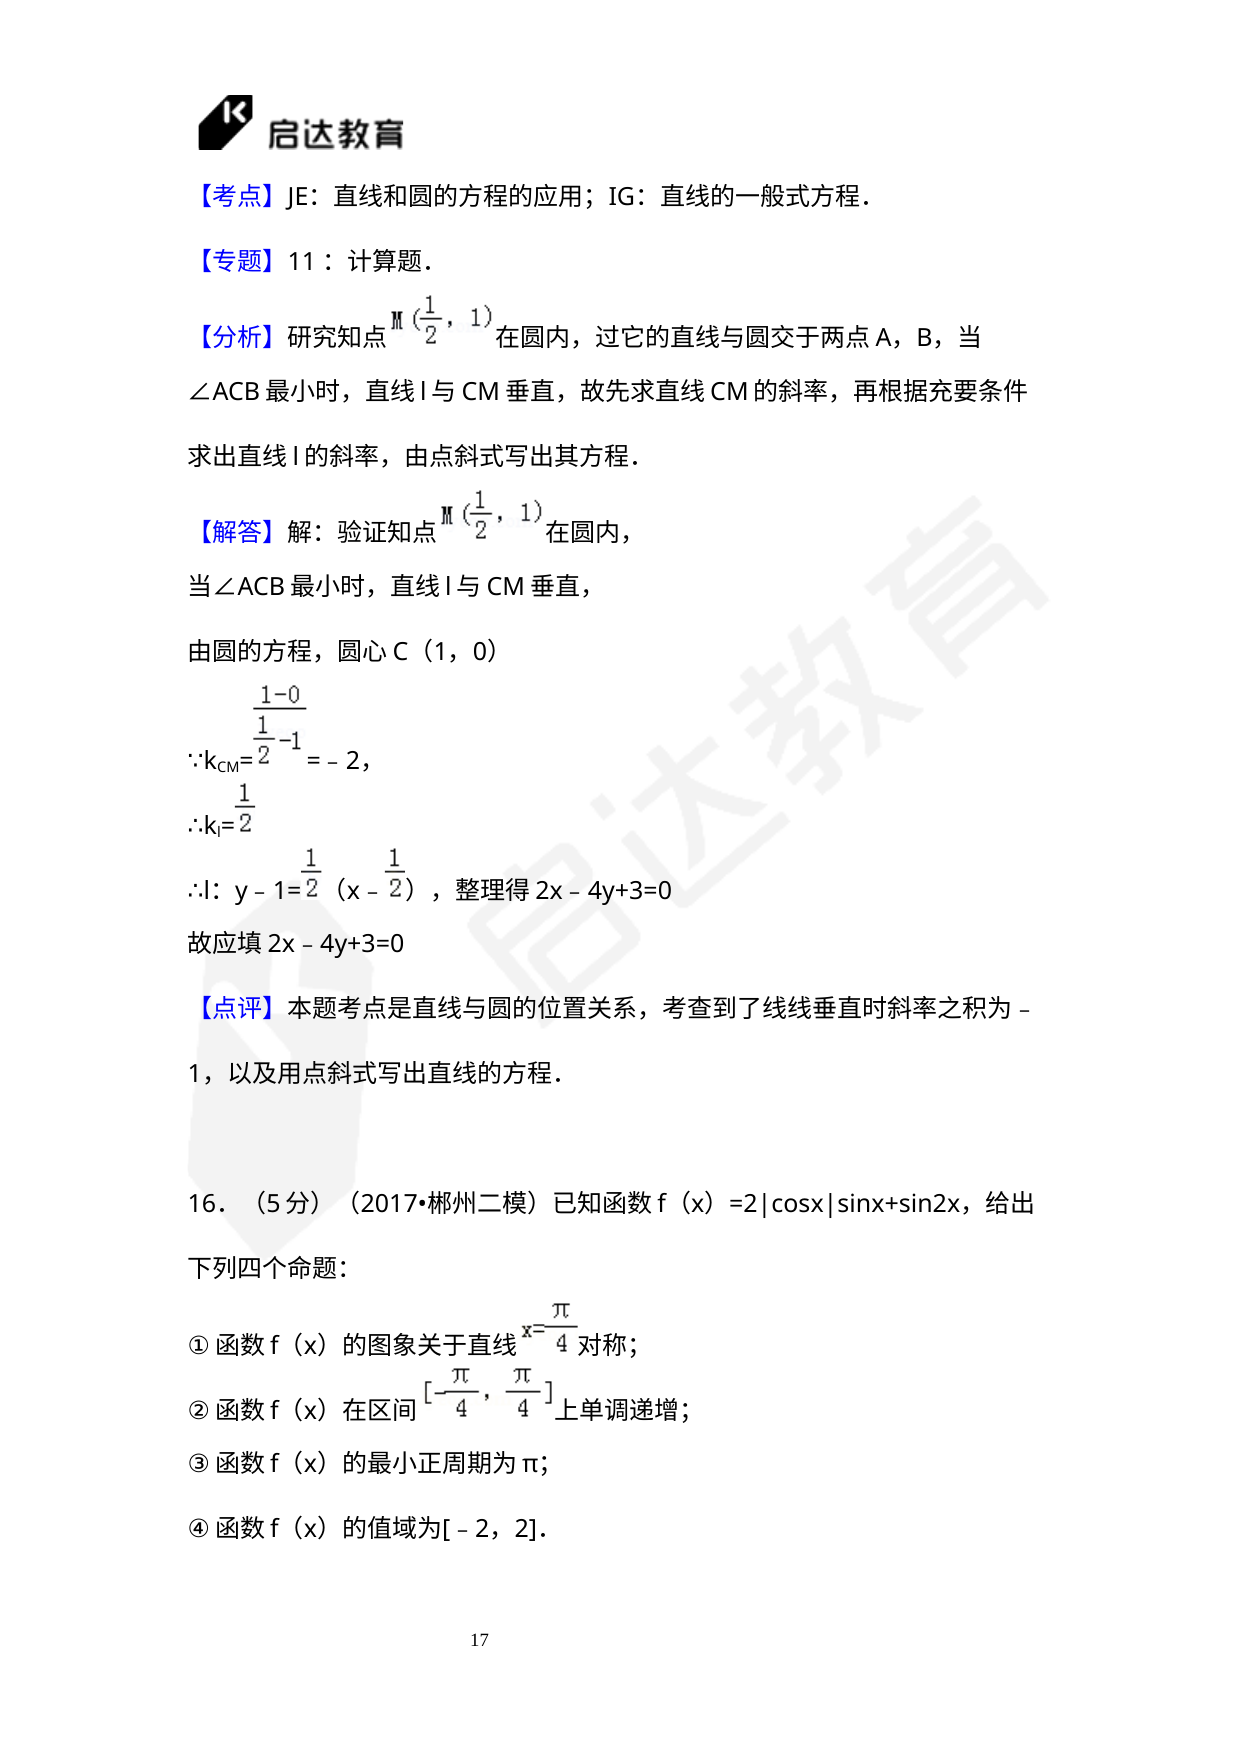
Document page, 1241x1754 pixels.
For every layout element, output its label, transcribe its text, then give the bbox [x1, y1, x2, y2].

text 当∠ACB最小时，直线l与CM垂直， [187, 552, 1053, 617]
text ①函数f（x）的图象关于直线对称； [187, 1299, 1053, 1364]
text ②函数f（x）在区间上单调递增； [187, 1364, 1053, 1429]
text 16．（5分）（2017•郴州二模）已知函数f（x）=2|cosx|sinx+sin2x，给出下列四个命题： [187, 1169, 1053, 1299]
picture [301, 844, 322, 900]
picture [387, 292, 496, 347]
text 由圆的方程，圆心C（1，0） [187, 617, 1053, 682]
text ∴l：y﹣1=（x﹣），整理得2x﹣4y+3=0 [187, 844, 1053, 909]
text 故应填2x﹣4y+3=0 [187, 909, 1053, 974]
picture [437, 487, 546, 542]
text ∴kl= [187, 779, 1053, 844]
text ④函数f（x）的值域为[﹣2，2]． [187, 1494, 1053, 1559]
picture [253, 682, 307, 767]
text ∵kCM==﹣2， [187, 682, 1053, 779]
text 【专题】11 ：计算题． [187, 227, 1053, 292]
text 【考点】JE：直线和圆的方程的应用；IG：直线的一般式方程． [187, 162, 1053, 227]
text 【解答】解：验证知点在圆内， [187, 487, 1053, 552]
picture [234, 779, 256, 835]
text 【分析】研究知点在圆内，过它的直线与圆交于两点A，B，当∠ACB最小时，直线l与CM垂直，故先求直线CM的斜率，再根据充要条件求出直线l的斜率，由点斜式写出其方程． [187, 292, 1053, 487]
picture [416, 1364, 555, 1420]
picture [198, 95, 404, 150]
text ③函数f（x）的最小正周期为π； [187, 1429, 1053, 1494]
picture [384, 844, 405, 900]
picture [516, 1299, 578, 1355]
text 【点评】本题考点是直线与圆的位置关系，考查到了线线垂直时斜率之积为﹣1，以及用点斜式写出直线的方程． [187, 974, 1053, 1104]
